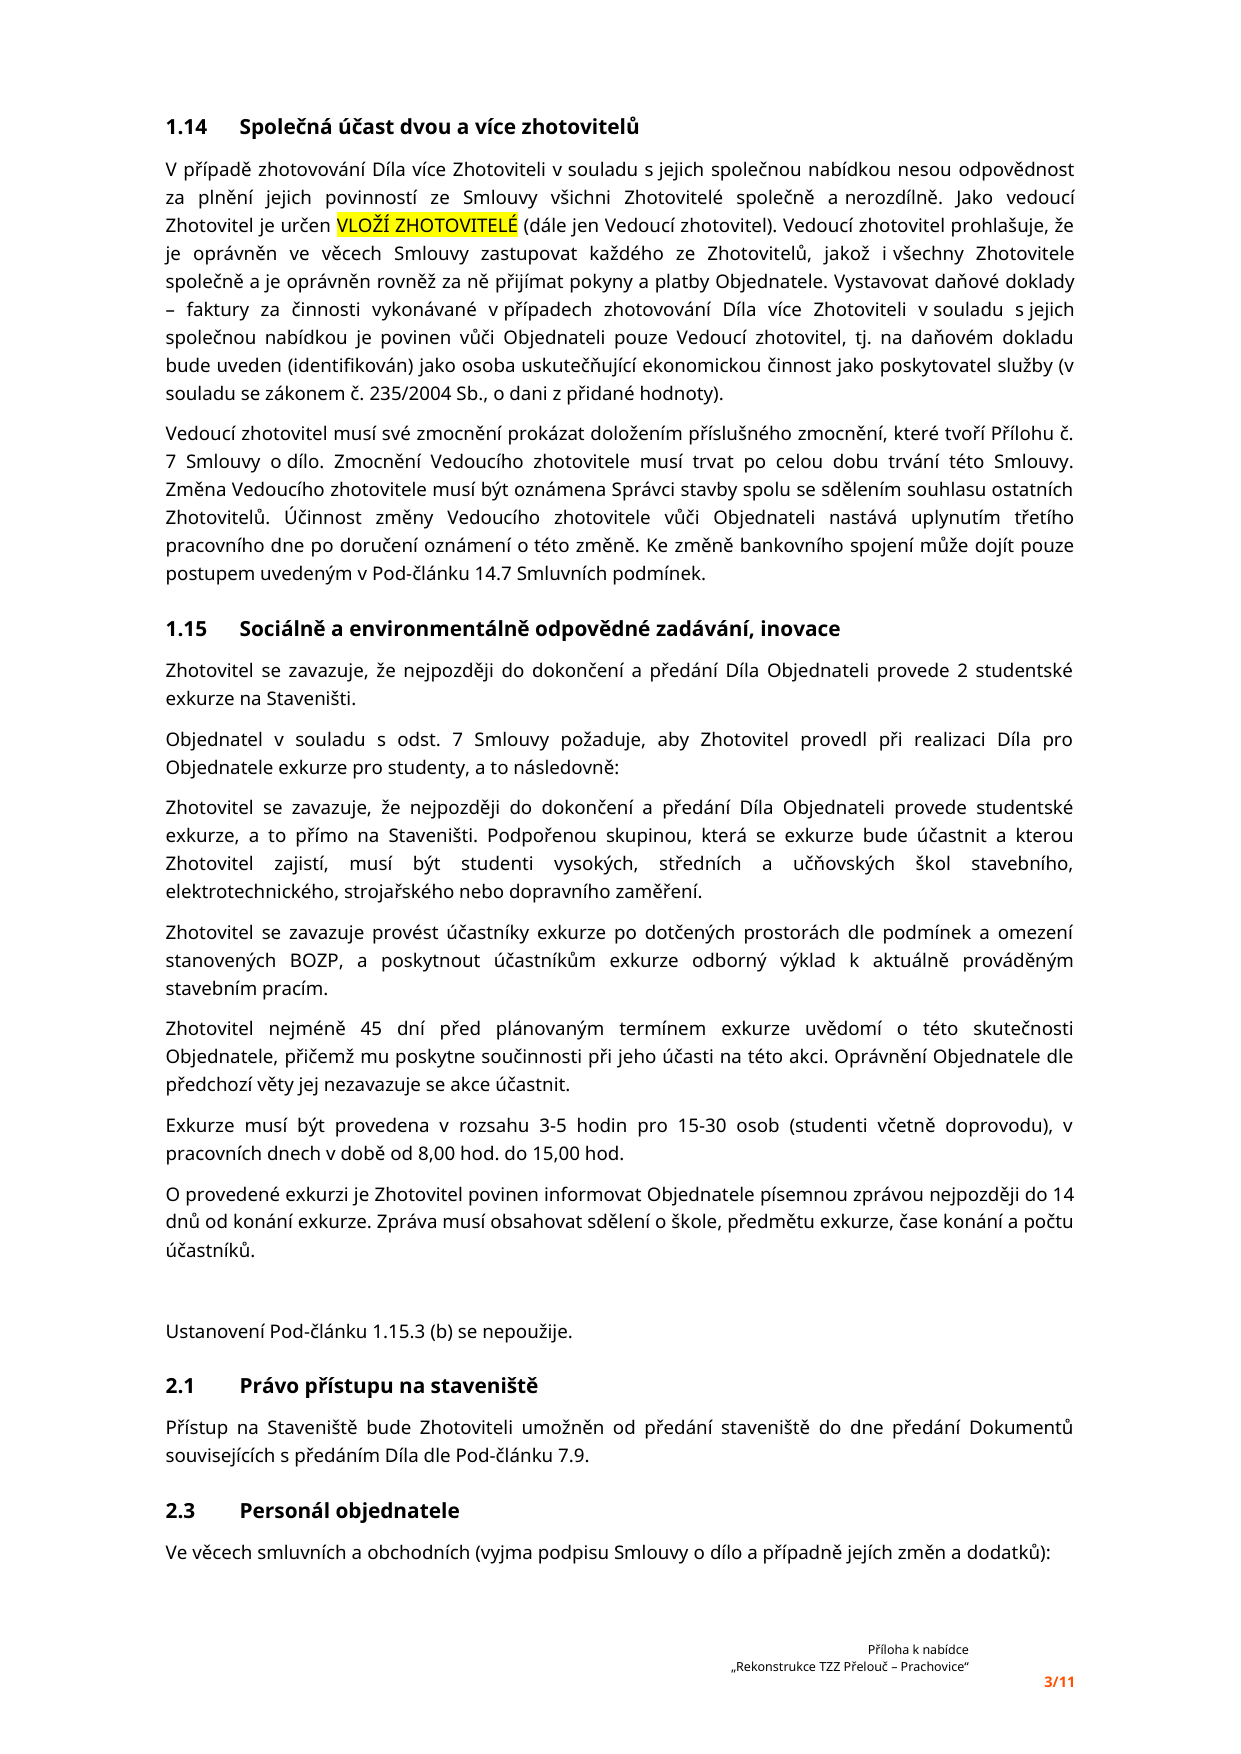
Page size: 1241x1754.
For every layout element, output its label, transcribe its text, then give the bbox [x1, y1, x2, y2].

list Zhotovitel nejméně 45 dní před plánovaným termínem exkurze uvědomí o této skutečnosti Objednatele, přičemž mu poskytne součinnosti při jeho účasti na této akci. Oprávnění Objednatele dle předchozí věty jej nezavazuje se akce účastnit. [165, 1016, 1075, 1097]
text V případě zhotovování Díla více Zhotoviteli v souladu s jejich společnou nabídkou nesou odpovědnost za plnění jejich povinností ze Smlouvy všichni Zhotovitelé společně a nerozdílně. Jako vedoucí Zhotovitel je určen VLOŽÍ ZHOTOVITELÉ (dále jen Vedoucí zhotovitel). Vedoucí zhotovitel prohlašuje, že je oprávněn ve věcech Smlouvy zastupovat každého ze Zhotovitelů, jakož i všechny Zhotovitele společně a je oprávněn rovněž za ně přijímat pokyny a platby Objednatele. Vystavovat daňové doklady – faktury za činnosti vykonávané v případech zhotovování Díla více Zhotoviteli v souladu s jejich společnou nabídkou je povinen vůči Objednateli pouze Vedoucí zhotovitel, tj. na daňovém dokladu bude uveden (identifikován) jako osoba uskutečňující ekonomickou činnost jako poskytovatel služby (v souladu se zákonem č. 235/2004 Sb., o dani z přidané hodnoty). [165, 156, 1075, 406]
list Zhotovitel se zavazuje, že nejpozději do dokončení a předání Díla Objednateli provede studentské exkurze, a to přímo na Staveništi. Podpořenou skupinou, která se exkurze bude účastnit a kterou Zhotovitel zajistí, musí být studenti vysokých, středních a učňovských škol stavebního, elektrotechnického, strojařského nebo dopravního zaměření. [165, 794, 1075, 904]
list O provedené exkurzi je Zhotovitel povinen informovat Objednatele písemnou zprávou nejpozději do 14 dnů od konání exkurze. Zpráva musí obsahovat sdělení o škole, předmětu exkurze, čase konání a počtu účastníků. [165, 1181, 1075, 1262]
text Ve věcech smluvních a obchodních (vyjma podpisu Smlouvy o dílo a případně jejích změn a dodatků): [165, 1539, 1075, 1565]
list Zhotovitel se zavazuje provést účastníky exkurze po dotčených prostorách dle podmínek a omezení stanovených BOZP, a poskytnout účastníkům exkurze odborný výklad k aktuálně prováděným stavebním pracím. [165, 919, 1075, 1001]
text Ustanovení Pod-článku 1.15.3 (b) se nepoužije. [165, 1318, 1075, 1343]
text 2.3 Personál objednatele [165, 1496, 1075, 1524]
text 2.1 Právo přístupu na staveniště [165, 1371, 1075, 1399]
list Zhotovitel se zavazuje, že nejpozději do dokončení a předání Díla Objednateli provede 2 studentské exkurze na Staveništi. [165, 657, 1075, 711]
text 1.15 Sociálně a environmentálně odpovědné zadávání, inovace [165, 614, 1075, 642]
text Vedoucí zhotovitel musí své zmocnění prokázat doložením příslušného zmocnění, které tvoří Přílohu č. 7 Smlouvy o dílo. Zmocnění Vedoucího zhotovitele musí trvat po celou dobu trvání této Smlouvy. Změna Vedoucího zhotovitele musí být oznámena Správci stavby spolu se sdělením souhlasu ostatních Zhotovitelů. Účinnost změny Vedoucího zhotovitele vůči Objednateli nastává uplynutím třetího pracovního dne po doručení oznámení o této změně. Ke změně bankovního spojení může dojít pouze postupem uvedeným v Pod-článku 14.7 Smluvních podmínek. [165, 421, 1075, 586]
text Přístup na Staveniště bude Zhotoviteli umožněn od předání staveniště do dne předání Dokumentů souvisejících s předáním Díla dle Pod-článku 7.9. [165, 1415, 1075, 1468]
list Exkurze musí být provedena v rozsahu 3-5 hodin pro 15-30 osob (studenti včetně doprovodu), v pracovních dnech v době od 8,00 hod. do 15,00 hod. [165, 1112, 1075, 1166]
list Objednatel v souladu s odst. 7 Smlouvy požaduje, aby Zhotovitel provedl při realizaci Díla pro Objednatele exkurze pro studenty, a to následovně: [165, 726, 1075, 779]
text 1.14 Společná účast dvou a více zhotovitelů [165, 112, 1075, 141]
